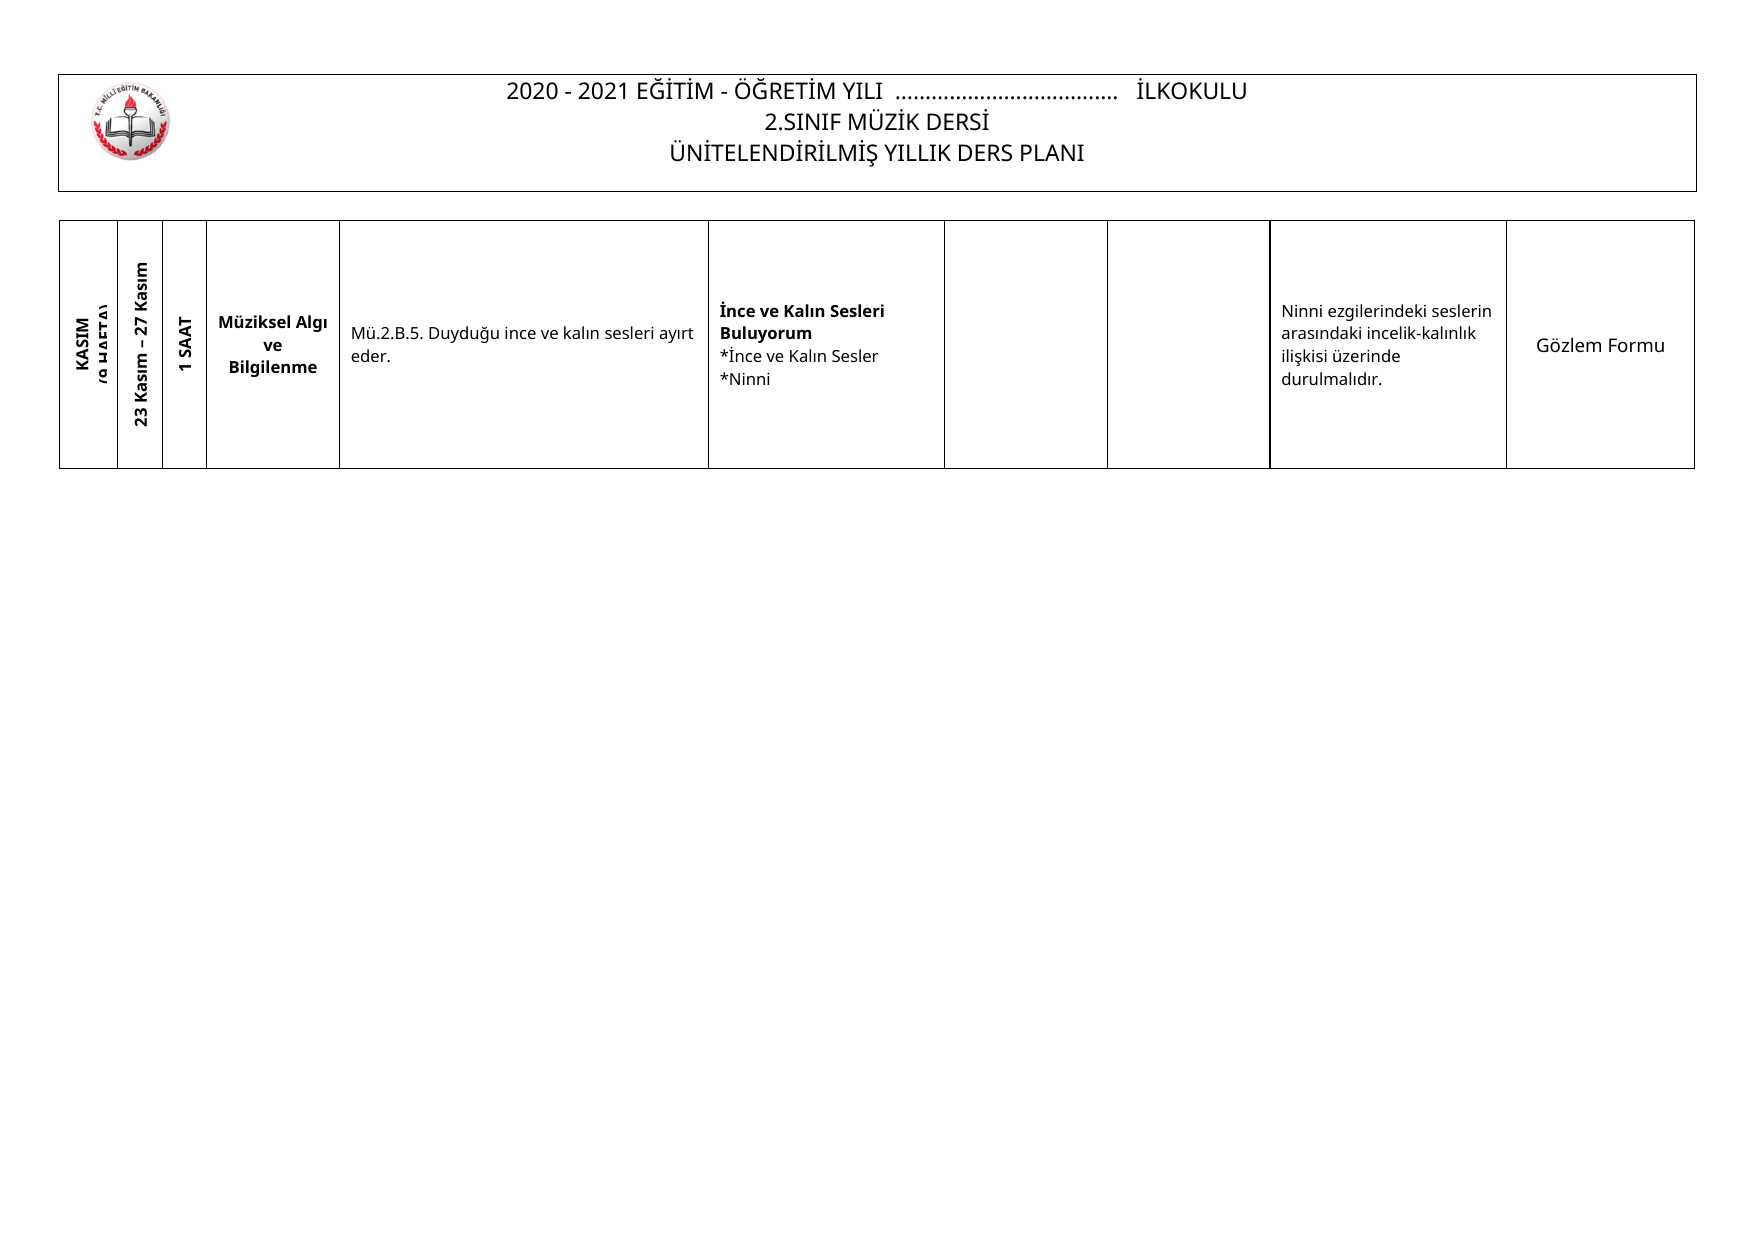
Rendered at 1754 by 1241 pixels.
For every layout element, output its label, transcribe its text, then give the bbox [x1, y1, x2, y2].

table_header Mü.2.B.5. Duyduğu ince ve kalın sesleri ayırt eder. [340, 221, 708, 468]
picture [85, 77, 175, 167]
table_header [945, 221, 1107, 468]
table_header 23 Kasım – 27 Kasım [118, 221, 162, 468]
table_header İnce ve Kalın Sesleri Buluyorum *İnce ve Kalın Sesler *Ninni [709, 221, 944, 468]
table_header Ninni ezgilerindeki seslerin arasındaki incelik-kalınlık ilişkisi üzerinde durulmalıdır. [1271, 221, 1506, 468]
table_header Müziksel Algı ve Bilgilenme [207, 221, 339, 468]
table_header Gözlem Formu [1507, 221, 1694, 468]
table_header KASIM (9.HAFTA) [60, 221, 117, 468]
table_header [1108, 221, 1269, 468]
table_header 1 SAAT [163, 221, 206, 468]
